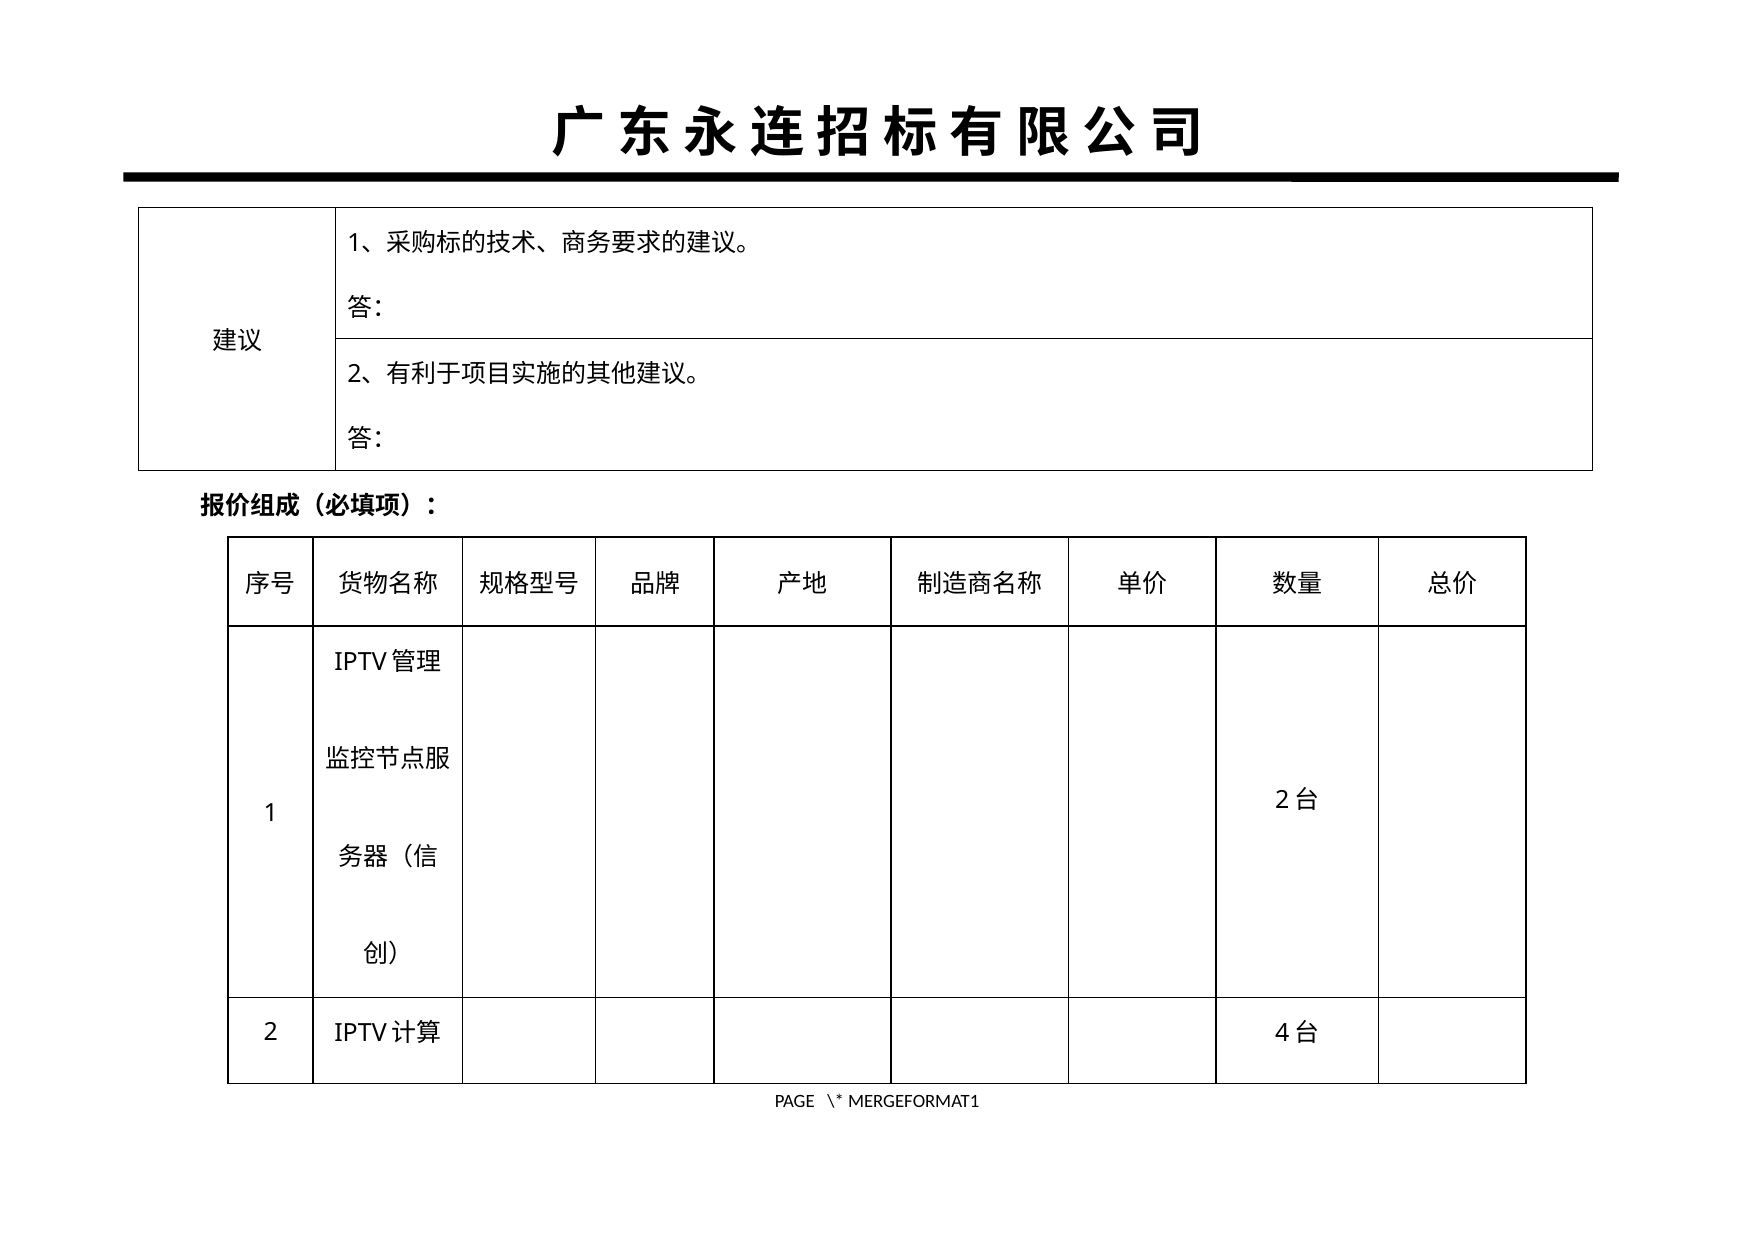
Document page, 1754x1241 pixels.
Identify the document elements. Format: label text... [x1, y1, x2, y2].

table_cell 1 [229, 627, 312, 997]
table_cell [715, 627, 890, 997]
table_cell [596, 627, 713, 997]
table_header 货物名称 [314, 538, 462, 625]
table_header 产地 [715, 538, 890, 625]
table_cell 4台 [1217, 998, 1378, 1082]
table_cell [1069, 998, 1215, 1082]
table_cell 2、有利于项目实施的其他建议。 答： [336, 339, 1592, 470]
text 报价组成（必填项）： [150, 471, 1604, 536]
table_cell IPTV计算节点服务器 [314, 998, 462, 1082]
table_header 品牌 [596, 538, 713, 625]
table_cell [1379, 627, 1525, 997]
table_cell [463, 627, 595, 997]
table_cell IPTV管理监控节点服务器（信创） [314, 627, 462, 997]
table_cell [1069, 627, 1215, 997]
table_cell 建议 [139, 208, 335, 470]
table_cell 2 [229, 998, 312, 1082]
table_header 数量 [1217, 538, 1378, 625]
table_cell [1379, 998, 1525, 1082]
table_header 总价 [1379, 538, 1525, 625]
table_header 序号 [229, 538, 312, 625]
table_header 制造商名称 [892, 538, 1068, 625]
table_cell [892, 627, 1068, 997]
table_header 规格型号 [463, 538, 595, 625]
table_cell [463, 998, 595, 1082]
table_cell 2台 [1217, 627, 1378, 997]
table_header 单价 [1069, 538, 1215, 625]
table_cell 1、采购标的技术、商务要求的建议。 答： [336, 208, 1592, 338]
table_cell [892, 998, 1068, 1082]
table_cell [596, 998, 713, 1082]
table_cell [715, 998, 890, 1082]
